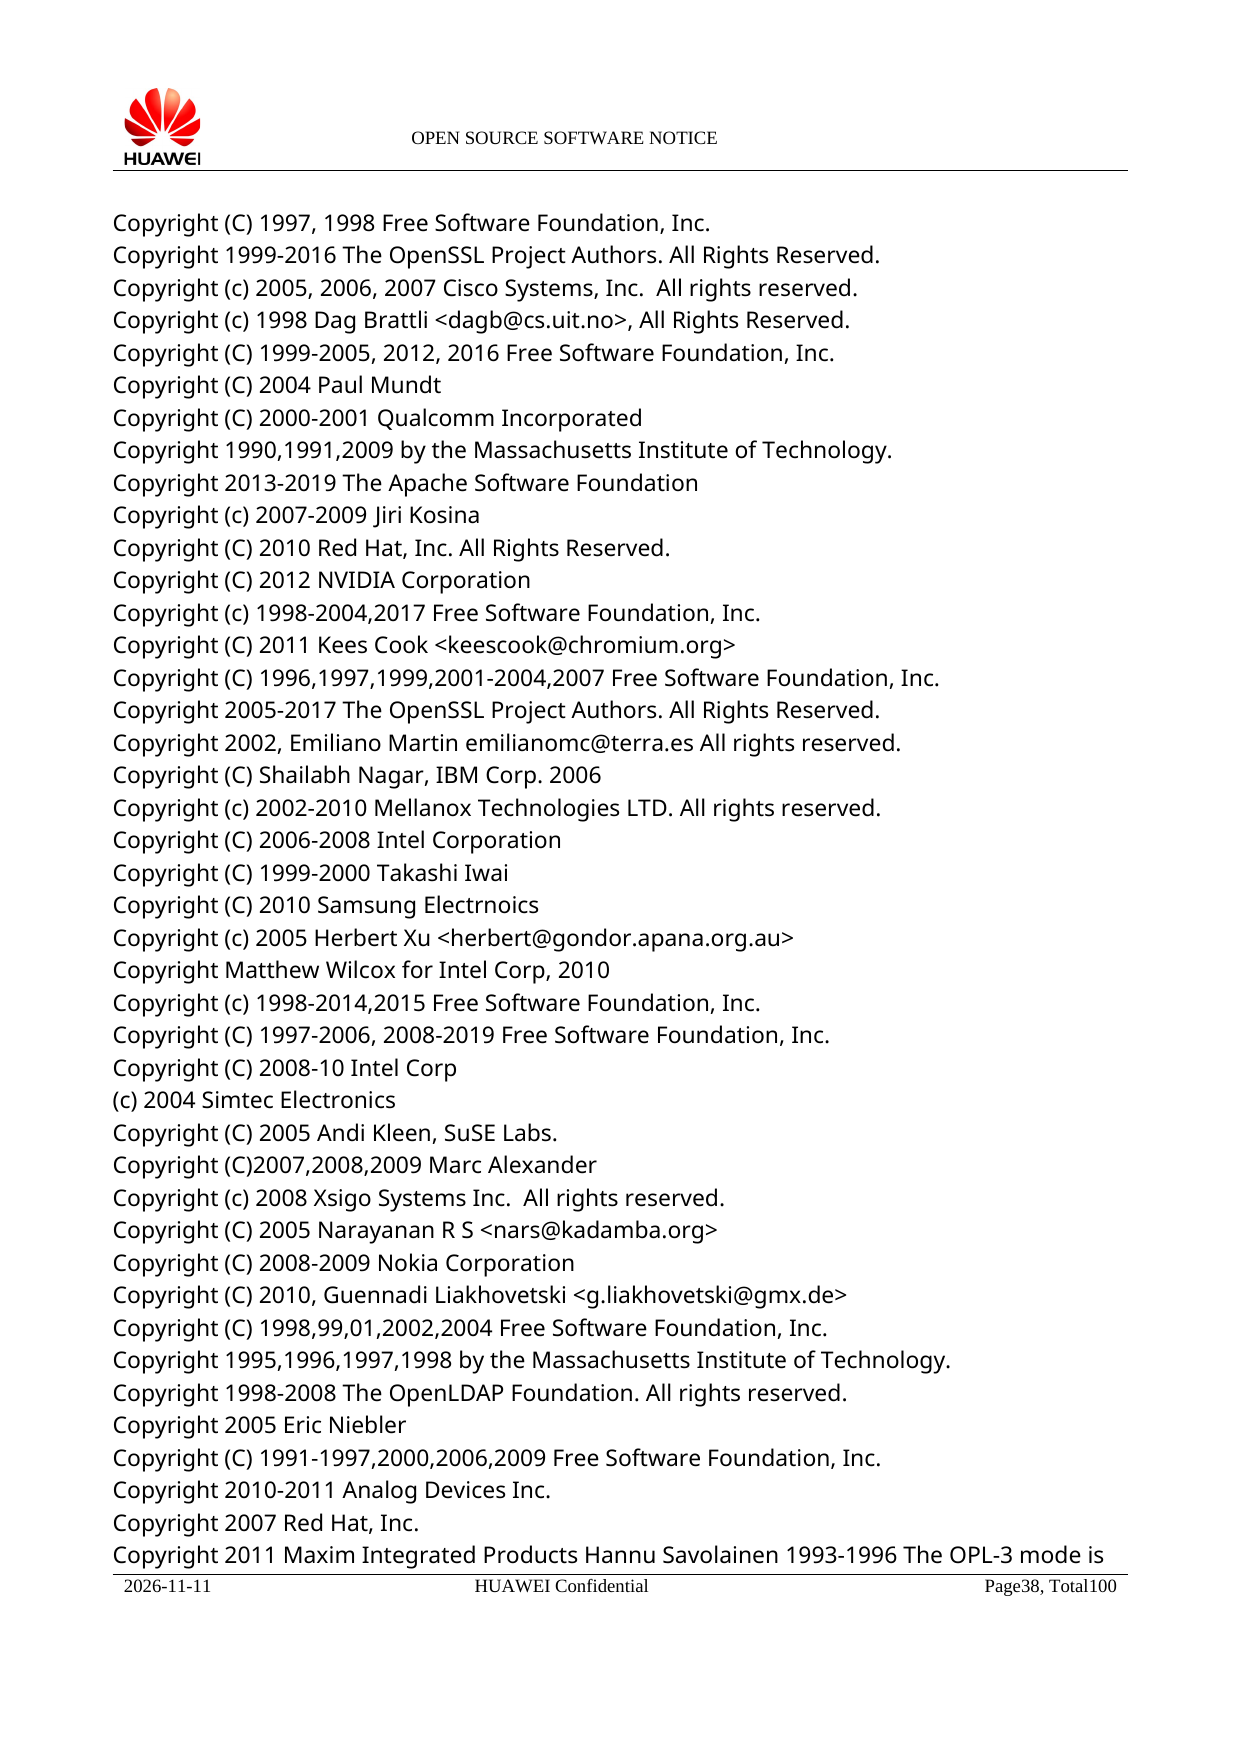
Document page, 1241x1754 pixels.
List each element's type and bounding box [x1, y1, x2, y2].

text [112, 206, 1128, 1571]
picture [124, 88, 201, 165]
